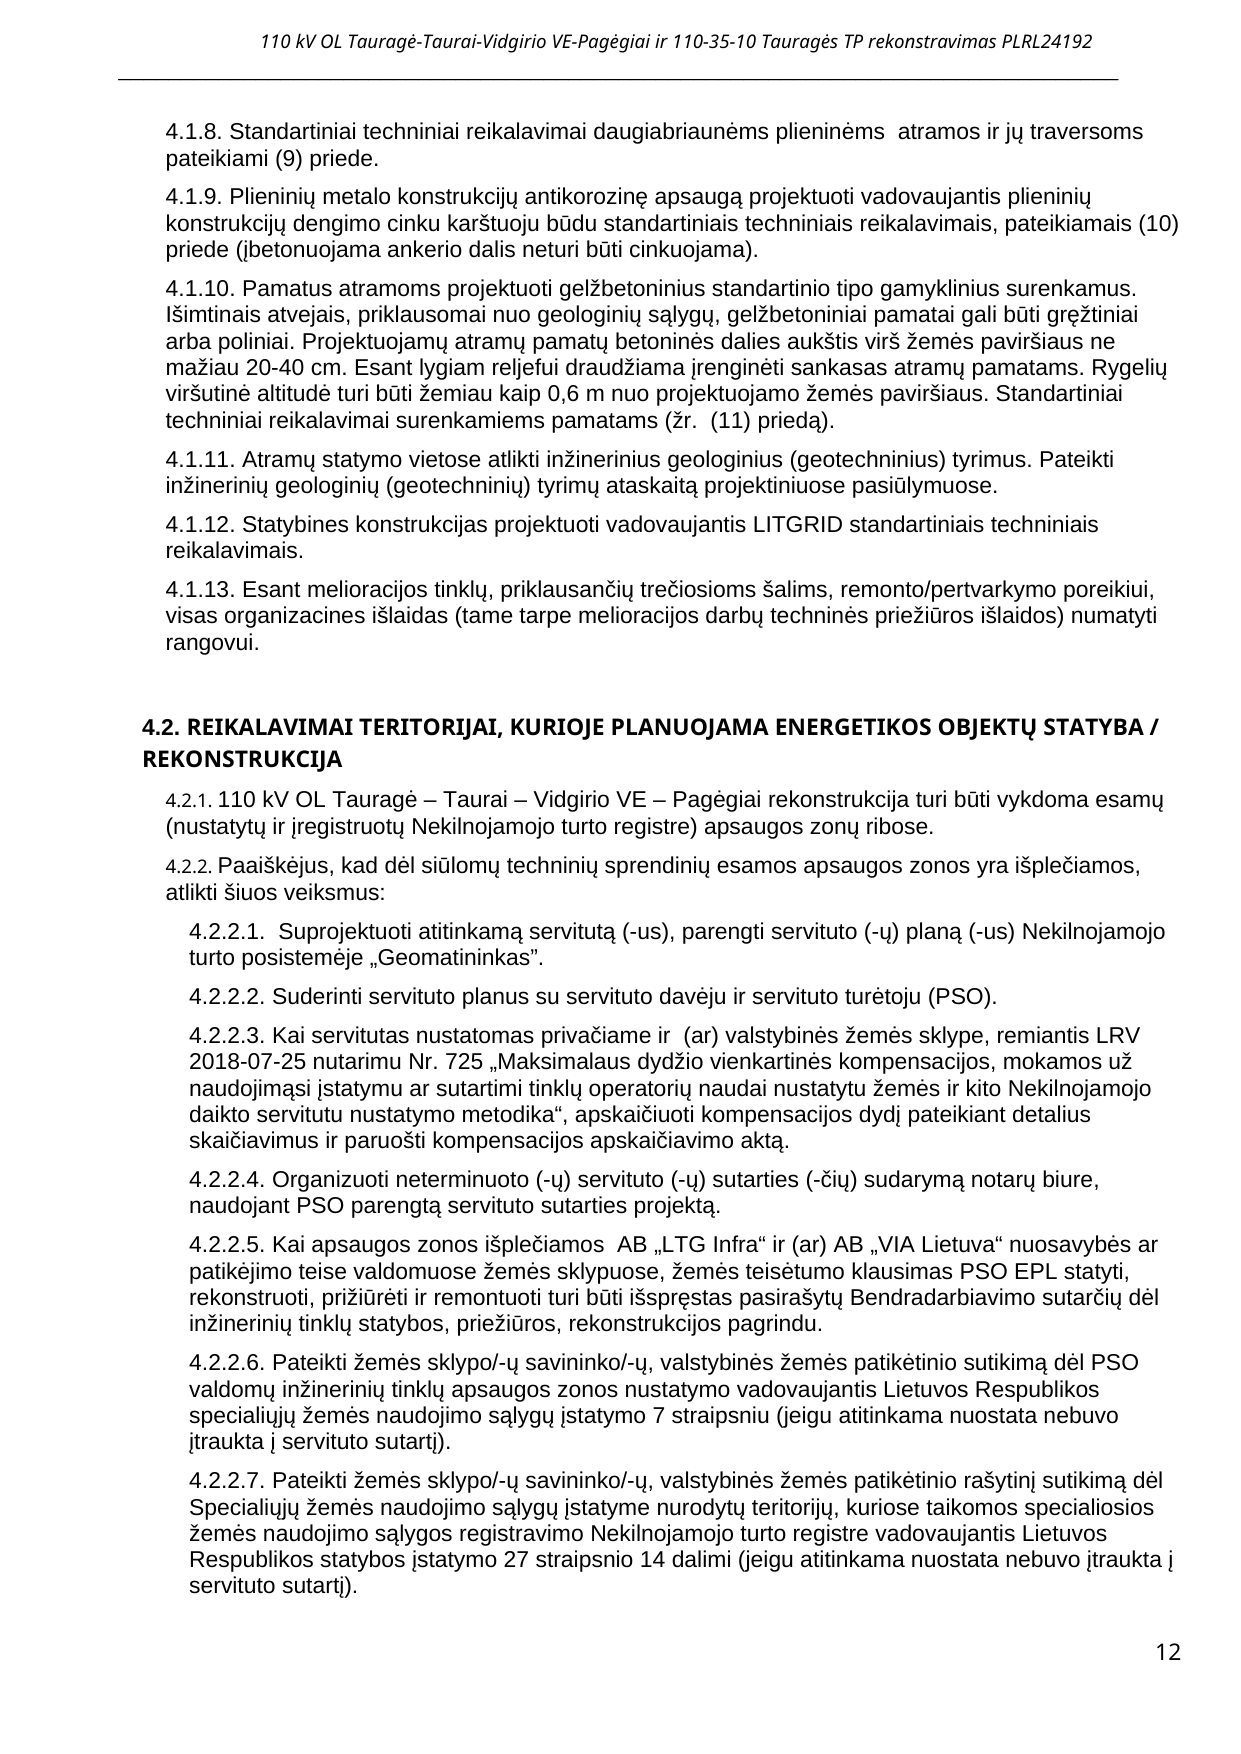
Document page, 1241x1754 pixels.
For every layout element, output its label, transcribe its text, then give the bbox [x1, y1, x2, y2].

text Esant melioracijos tinklų, priklausančių trečiosioms šalims, remonto/pertvarkymo poreikiui, visas organizacines išlaidas (tame tarpe melioracijos darbų techninės priežiūros išlaidos) numatyti rangovui. [165, 576, 1181, 655]
text Paaiškėjus, kad dėl siūlomų techninių sprendinių esamos apsaugos zonos yra išplečiamos, atlikti šiuos veiksmus: [165, 852, 1181, 905]
text Suprojektuoti atitinkamą servitutą (-us), parengti servituto (-ų) planą (-us) Nekilnojamojo turto posistemėje „Geomatininkas”. [189, 918, 1181, 970]
text Plieninių metalo konstrukcijų antikorozinę apsaugą projektuoti vadovaujantis plieninių konstrukcijų dengimo cinku karštuoju būdu standartiniais techniniais reikalavimais, pateikiamais (10) priede (įbetonuojama ankerio dalis neturi būti cinkuojama). [165, 183, 1181, 262]
text Pateikti žemės sklypo/-ų savininko/-ų, valstybinės žemės patikėtinio sutikimą dėl PSO valdomų inžinerinių tinklų apsaugos zonos nustatymo vadovaujantis Lietuvos Respublikos specialiųjų žemės naudojimo sąlygų įstatymo 7 straipsniu (jeigu atitinkama nuostata nebuvo įtraukta į servituto sutartį). [189, 1349, 1181, 1454]
text Statybines konstrukcijas projektuoti vadovaujantis LITGRID standartiniais techniniais reikalavimais. [165, 511, 1181, 563]
text Standartiniai techniniai reikalavimai daugiabriaunėms plieninėms atramos ir jų traversoms pateikiami (9) priede. [165, 118, 1181, 171]
text 110 kV OL Tauragė – Taurai – Vidgirio VE – Pagėgiai rekonstrukcija turi būti vykdoma esamų (nustatytų ir įregistruotų Nekilnojamojo turto registre) apsaugos zonų ribose. [165, 786, 1181, 839]
text Pamatus atramoms projektuoti gelžbetoninius standartinio tipo gamyklinius surenkamus. Išimtinais atvejais, priklausomai nuo geologinių sąlygų, gelžbetoniniai pamatai gali būti gręžtiniai arba poliniai. Projektuojamų atramų pamatų betoninės dalies aukštis virš žemės paviršiaus ne mažiau 20-40 cm. Esant lygiam reljefui draudžiama įrenginėti sankasas atramų pamatams. Rygelių viršutinė altitudė turi būti žemiau kaip 0,6 m nuo projektuojamo žemės paviršiaus. Standartiniai techniniai reikalavimai surenkamiems pamatams (žr. (11) priedą). [165, 275, 1181, 433]
text Pateikti žemės sklypo/-ų savininko/-ų, valstybinės žemės patikėtinio rašytinį sutikimą dėl Specialiųjų žemės naudojimo sąlygų įstatyme nurodytų teritorijų, kuriose taikomos specialiosios žemės naudojimo sąlygos registravimo Nekilnojamojo turto registre vadovaujantis Lietuvos Respublikos statybos įstatymo 27 straipsnio 14 dalimi (jeigu atitinkama nuostata nebuvo įtraukta į servituto sutartį). [189, 1467, 1181, 1599]
text Kai servitutas nustatomas privačiame ir (ar) valstybinės žemės sklype, remiantis LRV 2018-07-25 nutarimu Nr. 725 „Maksimalaus dydžio vienkartinės kompensacijos, mokamos už naudojimąsi įstatymu ar sutartimi tinklų operatorių naudai nustatytu žemės ir kito Nekilnojamojo daikto servitutu nustatymo metodika“, apskaičiuoti kompensacijos dydį pateikiant detalius skaičiavimus ir paruošti kompensacijos apskaičiavimo aktą. [189, 1022, 1181, 1153]
text Organizuoti neterminuoto (-ų) servituto (-ų) sutarties (-čių) sudarymą notarų biure, naudojant PSO parengtą servituto sutarties projektą. [189, 1166, 1181, 1219]
text Kai apsaugos zonos išplečiamos AB „LTG Infra“ ir (ar) AB „VIA Lietuva“ nuosavybės ar patikėjimo teise valdomuose žemės sklypuose, žemės teisėtumo klausimas PSO EPL statyti, rekonstruoti, prižiūrėti ir remontuoti turi būti išspręstas pasirašytų Bendradarbiavimo sutarčių dėl inžinerinių tinklų statybos, priežiūros, rekonstrukcijos pagrindu. [189, 1231, 1181, 1337]
text Suderinti servituto planus su servituto davėju ir servituto turėtoju (PSO). [189, 983, 1181, 1009]
text Atramų statymo vietose atlikti inžinerinius geologinius (geotechninius) tyrimus. Pateikti inžinerinių geologinių (geotechninių) tyrimų ataskaitą projektiniuose pasiūlymuose. [165, 446, 1181, 498]
text REIKALAVIMAI TERITORIJAI, KURIOJE PLANUOJAMA ENERGETIKOS OBJEKTŲ STATYBA / REKONSTRUKCIJA [142, 711, 1181, 774]
